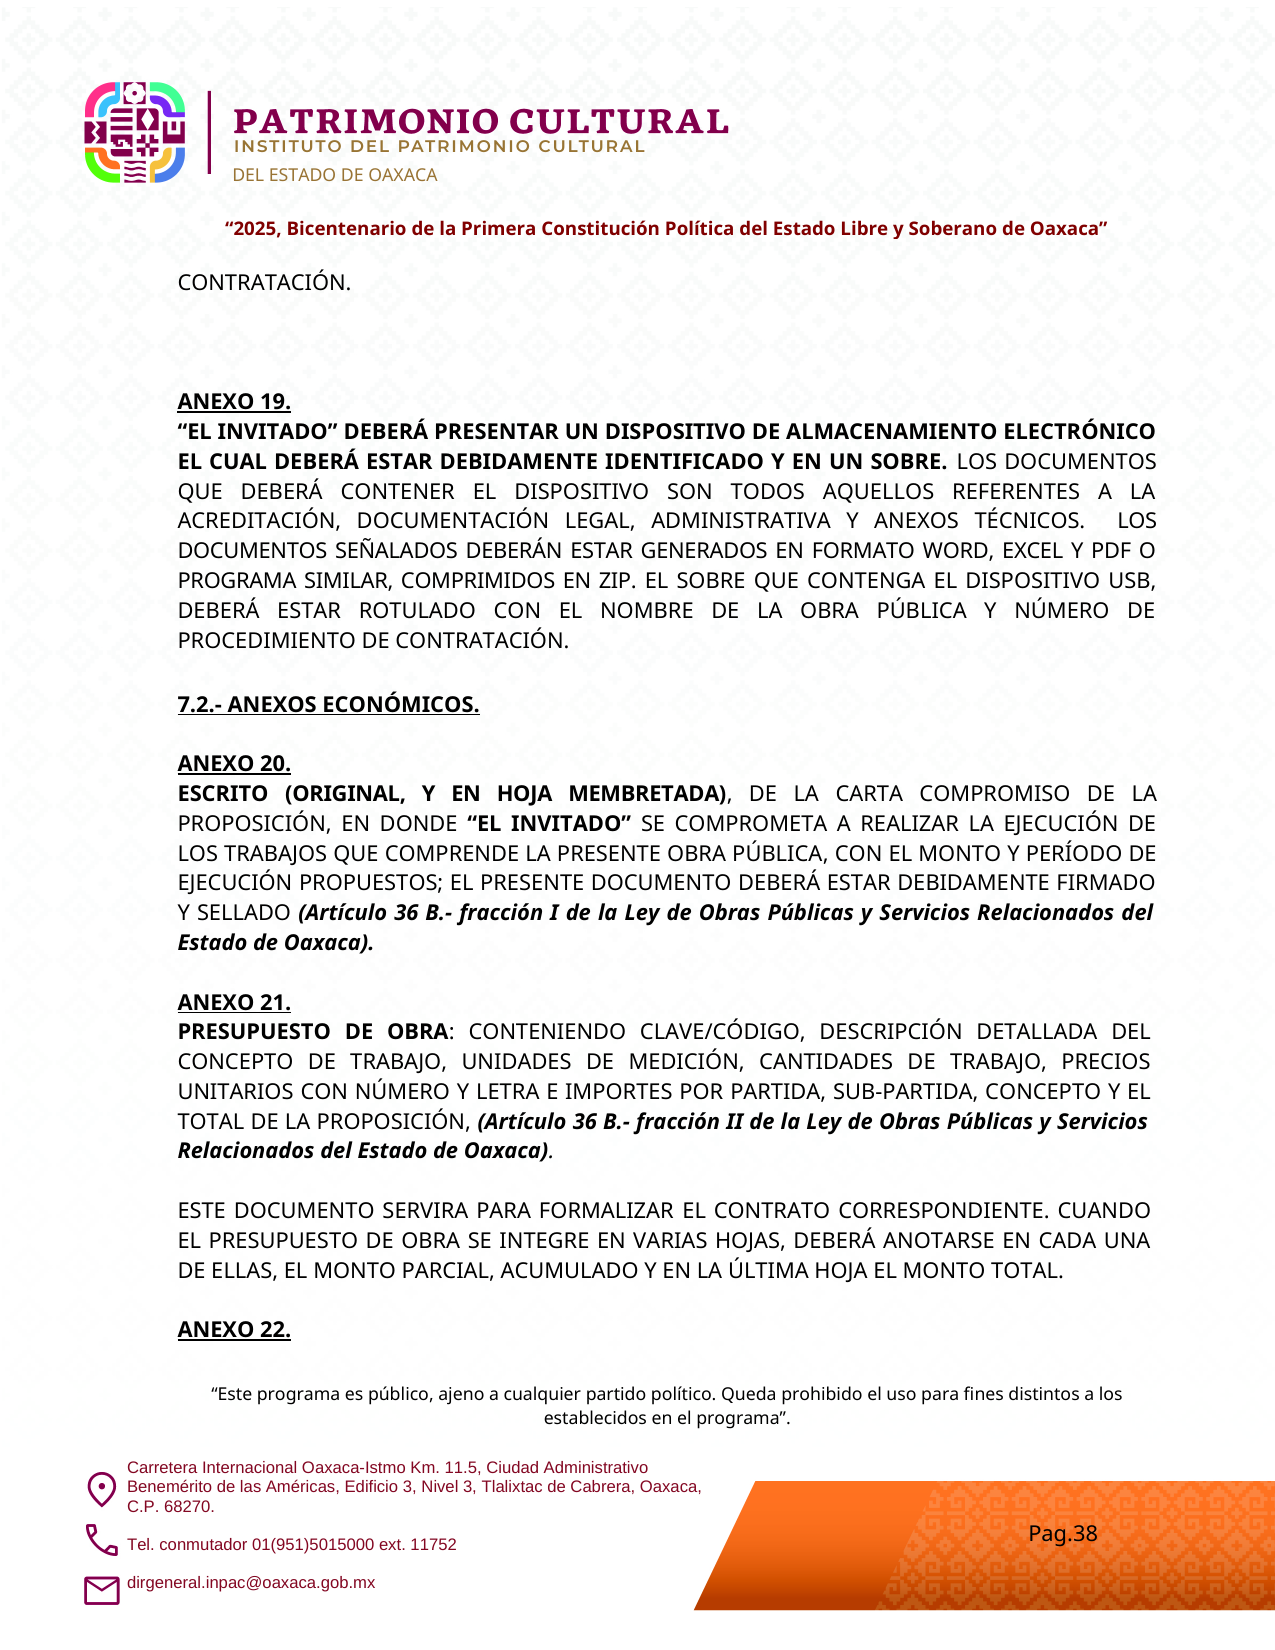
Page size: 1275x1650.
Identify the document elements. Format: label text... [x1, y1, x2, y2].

text “EL INVITADO” DEBERÁ PRESENTAR UN DISPOSITIVO DE ALMACENAMIENTO ELECTRÓNICO EL CUAL DEBERÁ ESTAR DEBIDAMENTE IDENTIFICADO Y EN UN SOBRE. LOS DOCUMENTOS QUE DEBERÁ CONTENER EL DISPOSITIVO SON TODOS AQUELLOS REFERENTES A LA ACREDITACIÓN, DOCUMENTACIÓN LEGAL, ADMINISTRATIVA Y ANEXOS TÉCNICOS. LOS DOCUMENTOS SEÑALADOS DEBERÁN ESTAR GENERADOS EN FORMATO WORD, EXCEL Y PDF O PROGRAMA SIMILAR, COMPRIMIDOS EN ZIP. EL SOBRE QUE CONTENGA EL DISPOSITIVO USB, DEBERÁ ESTAR ROTULADO CON EL NOMBRE DE LA OBRA PÚBLICA Y NÚMERO DE PROCEDIMIENTO DE CONTRATACIÓN. [177, 416, 1157, 654]
picture [1, 7, 1275, 1650]
text ANEXO 20. [177, 748, 1157, 778]
text ANEXO 21. [177, 986, 1157, 1016]
text PRESUPUESTO DE OBRA: CONTENIENDO CLAVE/CÓDIGO, DESCRIPCIÓN DETALLADA DEL CONCEPTO DE TRABAJO, UNIDADES DE MEDICIÓN, CANTIDADES DE TRABAJO, PRECIOS UNITARIOS CON NÚMERO Y LETRA E IMPORTES POR PARTIDA, SUB-PARTIDA, CONCEPTO Y EL TOTAL DE LA PROPOSICIÓN, (Artículo 36 B.- fracción II de la Ley de Obras Públicas y Servicios Relacionados del Estado de Oaxaca). [177, 1016, 1152, 1165]
text ANEXO 22. [177, 1314, 1152, 1344]
text ESCRITO (ORIGINAL, Y EN HOJA MEMBRETADA), DE LA CARTA COMPROMISO DE LA PROPOSICIÓN, EN DONDE “EL INVITADO” SE COMPROMETA A REALIZAR LA EJECUCIÓN DE LOS TRABAJOS QUE COMPRENDE LA PRESENTE OBRA PÚBLICA, CON EL MONTO Y PERÍODO DE EJECUCIÓN PROPUESTOS; EL PRESENTE DOCUMENTO DEBERÁ ESTAR DEBIDAMENTE FIRMADO Y SELLADO (Artículo 36 B.- fracción I de la Ley de Obras Públicas y Servicios Relacionados del Estado de Oaxaca). [177, 778, 1157, 957]
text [177, 267, 1157, 297]
text 7.2.- ANEXOS ECONÓMICOS. [177, 688, 1157, 718]
text ANEXO 19. [177, 386, 1157, 416]
text ESTE DOCUMENTO SERVIRA PARA FORMALIZAR EL CONTRATO CORRESPONDIENTE. CUANDO EL PRESUPUESTO DE OBRA SE INTEGRE EN VARIAS HOJAS, DEBERÁ ANOTARSE EN CADA UNA DE ELLAS, EL MONTO PARCIAL, ACUMULADO Y EN LA ÚLTIMA HOJA EL MONTO TOTAL. [177, 1195, 1152, 1284]
